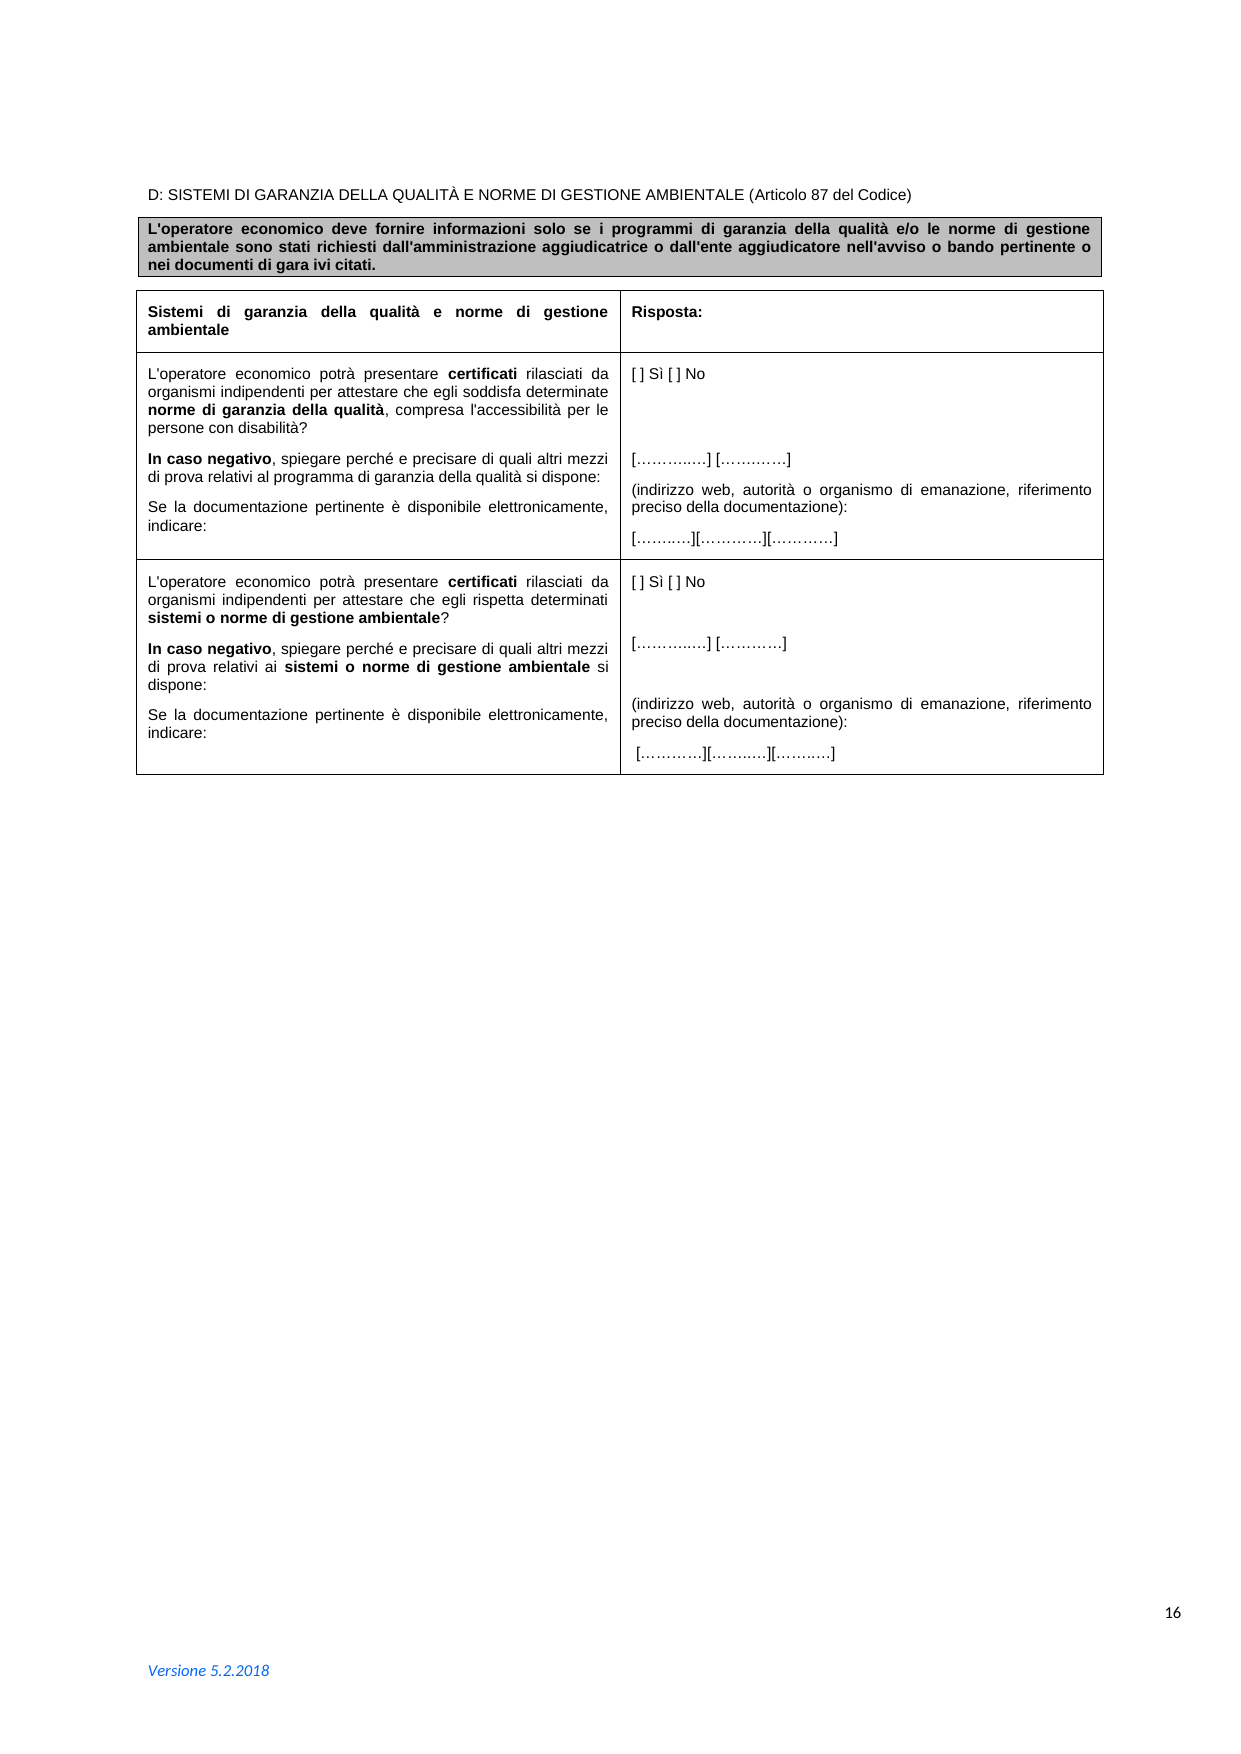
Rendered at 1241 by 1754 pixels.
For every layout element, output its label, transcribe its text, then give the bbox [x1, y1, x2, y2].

text L'operatore economico deve fornire informazioni solo se i programmi di garanzia della qualità e/o le norme di gestione ambientale sono stati richiesti dall'amministrazione aggiudicatrice o dall'ente aggiudicatore nell'avviso o bando pertinente o nei documenti di gara ivi citati. [139, 218, 1101, 276]
table_header Risposta: [621, 291, 1103, 352]
table_cell [ ] Sì [ ] No [………..…] […….……] (indirizzo web, autorità o organismo di emanazione, riferimento preciso della documentazione): [……..…][…………][…………] [621, 353, 1103, 559]
table_cell L'operatore economico potrà presentare certificati rilasciati da organismi indipendenti per attestare che egli rispetta determinati sistemi o norme di gestione ambientale? In caso negativo, spiegare perché e precisare di quali altri mezzi di prova relativi ai sistemi o norme di gestione ambientale si dispone: Se la documentazione pertinente è disponibile elettronicamente, indicare: [137, 560, 620, 774]
table_cell L'operatore economico potrà presentare certificati rilasciati da organismi indipendenti per attestare che egli soddisfa determinate norme di garanzia della qualità, compresa l'accessibilità per le persone con disabilità? In caso negativo, spiegare perché e precisare di quali altri mezzi di prova relativi al programma di garanzia della qualità si dispone: Se la documentazione pertinente è disponibile elettronicamente, indicare: [137, 353, 620, 559]
title D: SISTEMI di garanzia della qualità e norme di gestione ambientale (Articolo 87 del Codice) [148, 186, 1093, 204]
table_cell [ ] Sì [ ] No [………..…] […………] (indirizzo web, autorità o organismo di emanazione, riferimento preciso della documentazione): […………][……..…][……..…] [621, 560, 1103, 774]
table_header Sistemi di garanzia della qualità e norme di gestione ambientale [137, 291, 620, 352]
